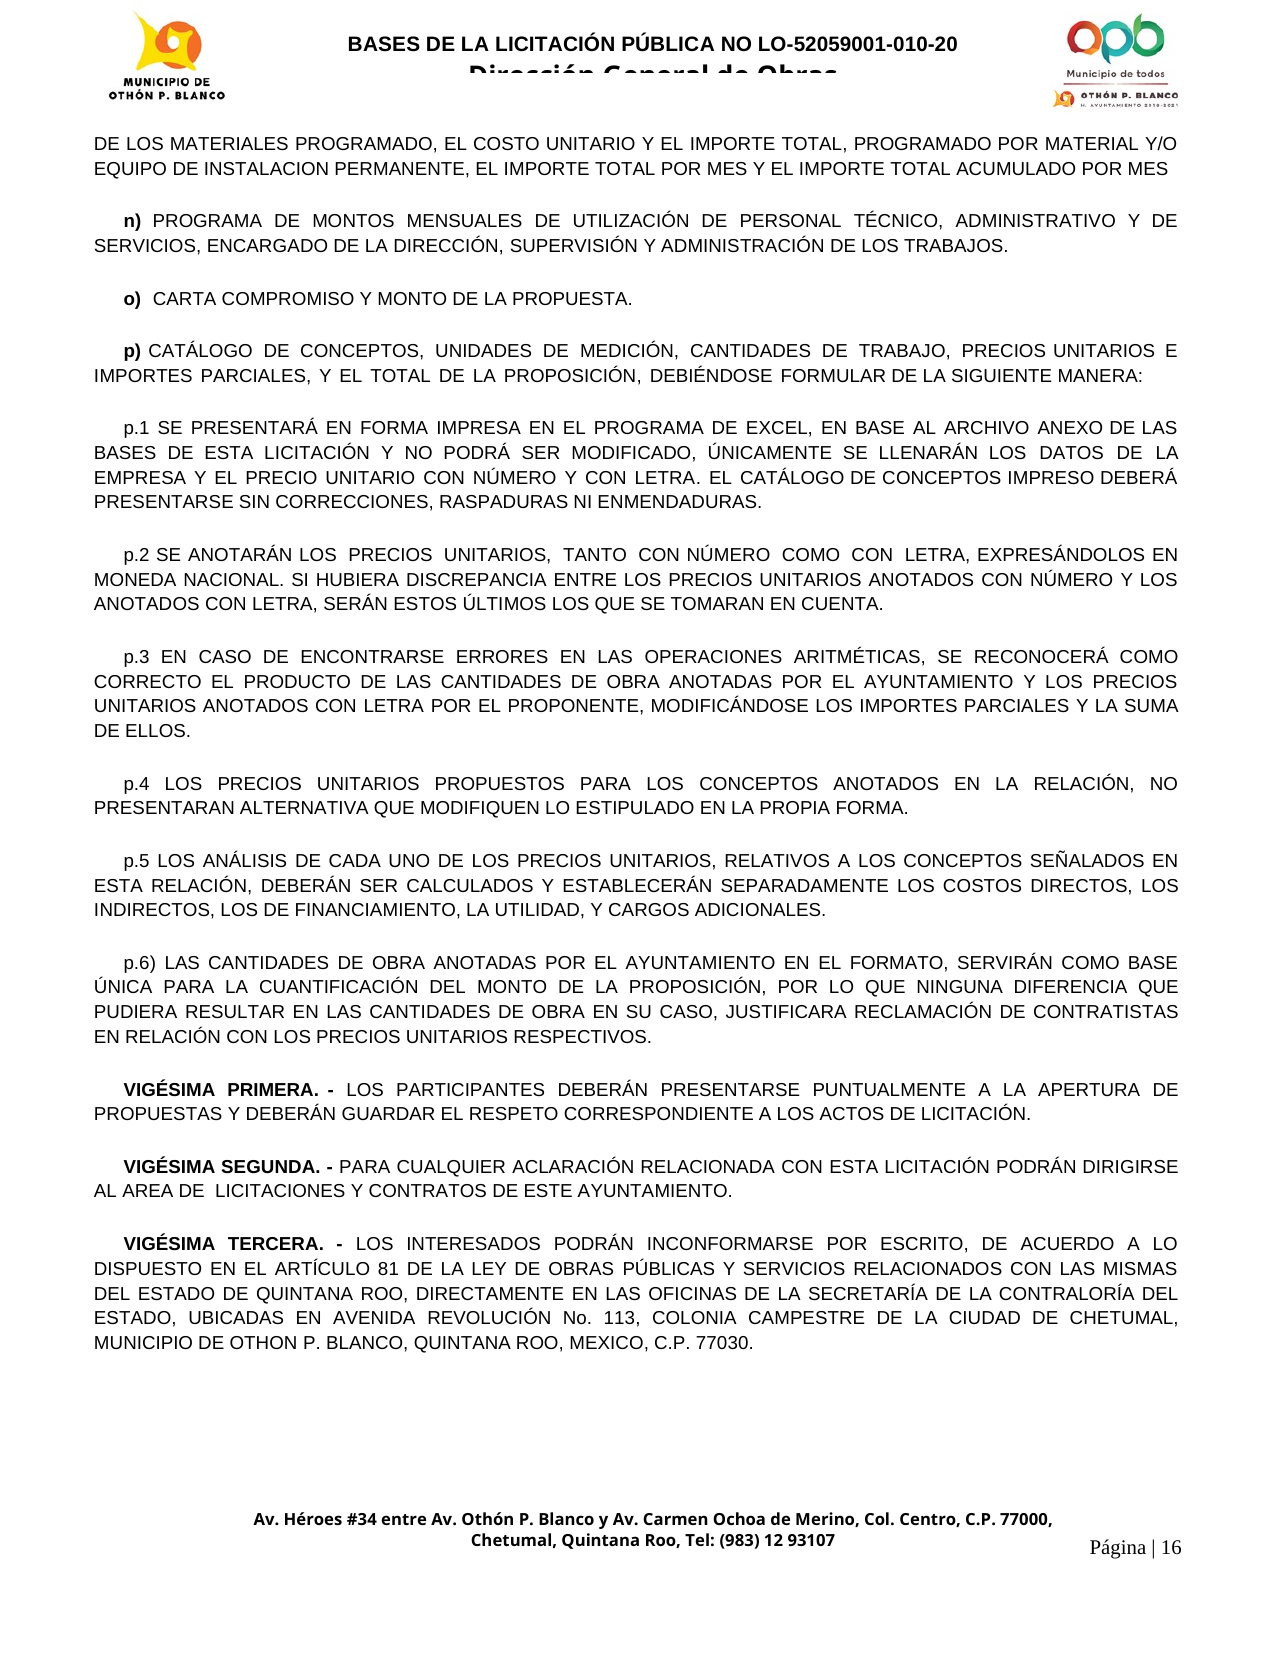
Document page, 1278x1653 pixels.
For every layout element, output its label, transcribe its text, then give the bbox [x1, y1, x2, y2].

text p) CATÁLOGO DE CONCEPTOS, UNIDADES DE MEDICIÓN, CANTIDADES DE TRABAJO, PRECIOS UNITARIOS E IMPORTES PARCIALES, Y EL TOTAL DE LA PROPOSICIÓN, DEBIÉNDOSE FORMULAR DE LA SIGUIENTE MANERA: [94, 340, 1178, 386]
text VIGÉSIMA TERCERA. - LOS INTERESADOS PODRÁN INCONFORMARSE POR ESCRITO, DE ACUERDO A LO DISPUESTO EN EL ARTÍCULO 81 DE LA LEY DE OBRAS PÚBLICAS Y SERVICIOS RELACIONADOS CON LAS MISMAS DEL ESTADO DE QUINTANA ROO, DIRECTAMENTE EN LAS OFICINAS DE LA SECRETARÍA DE LA CONTRALORÍA DEL ESTADO, UBICADAS EN AVENIDA REVOLUCIÓN No. 113, COLONIA CAMPESTRE DE LA CIUDAD DE CHETUMAL, MUNICIPIO DE OTHON P. BLANCO, QUINTANA ROO, MEXICO, C.P. 77030. [94, 1233, 1178, 1353]
text p.1 SE PRESENTARÁ EN FORMA IMPRESA EN EL PROGRAMA DE EXCEL, EN BASE AL ARCHIVO ANEXO DE LAS BASES DE ESTA LICITACIÓN Y NO PODRÁ SER MODIFICADO, ÚNICAMENTE SE LLENARÁN LOS DATOS DE LA EMPRESA Y EL PRECIO UNITARIO CON NÚMERO Y CON LETRA. EL CATÁLOGO DE CONCEPTOS IMPRESO DEBERÁ PRESENTARSE SIN CORRECCIONES, RASPADURAS NI ENMENDADURAS. [94, 417, 1178, 513]
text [94, 133, 1178, 179]
text n) PROGRAMA DE MONTOS MENSUALES DE UTILIZACIÓN DE PERSONAL TÉCNICO, ADMINISTRATIVO Y DE SERVICIOS, ENCARGADO DE LA DIRECCIÓN, SUPERVISIÓN Y ADMINISTRACIÓN DE LOS TRABAJOS. [94, 210, 1178, 256]
text p.5 LOS ANÁLISIS DE CADA UNO DE LOS PRECIOS UNITARIOS, RELATIVOS A LOS CONCEPTOS SEÑALADOS EN ESTA RELACIÓN, DEBERÁN SER CALCULADOS Y ESTABLECERÁN SEPARADAMENTE LOS COSTOS DIRECTOS, LOS INDIRECTOS, LOS DE FINANCIAMIENTO, LA UTILIDAD, Y CARGOS ADICIONALES. [94, 849, 1178, 921]
picture [104, 0, 237, 114]
text p.6) LAS CANTIDADES DE OBRA ANOTADAS POR EL AYUNTAMIENTO EN EL FORMATO, SERVIRÁN COMO BASE ÚNICA PARA LA CUANTIFICACIÓN DEL MONTO DE LA PROPOSICIÓN, POR LO QUE NINGUNA DIFERENCIA QUE PUDIERA RESULTAR EN LAS CANTIDADES DE OBRA EN SU CASO, JUSTIFICARA RECLAMACIÓN DE CONTRATISTAS EN RELACIÓN CON LOS PRECIOS UNITARIOS RESPECTIVOS. [94, 952, 1178, 1047]
text VIGÉSIMA SEGUNDA. - PARA CUALQUIER ACLARACIÓN RELACIONADA CON ESTA LICITACIÓN PODRÁN DIRIGIRSE AL AREA DE LICITACIONES Y CONTRATOS DE ESTE AYUNTAMIENTO. [94, 1156, 1178, 1202]
text p.2 SE ANOTARÁN LOS PRECIOS UNITARIOS, TANTO CON NÚMERO COMO CON LETRA, EXPRESÁNDOLOS EN MONEDA NACIONAL. SI HUBIERA DISCREPANCIA ENTRE LOS PRECIOS UNITARIOS ANOTADOS CON NÚMERO Y LOS ANOTADOS CON LETRA, SERÁN ESTOS ÚLTIMOS LOS QUE SE TOMARAN EN CUENTA. [94, 544, 1178, 615]
text o) CARTA COMPROMISO Y MONTO DE LA PROPUESTA. [94, 287, 1178, 309]
text p.3 EN CASO DE ENCONTRARSE ERRORES EN LAS OPERACIONES ARITMÉTICAS, SE RECONOCERÁ COMO CORRECTO EL PRODUCTO DE LAS CANTIDADES DE OBRA ANOTADAS POR EL AYUNTAMIENTO Y LOS PRECIOS UNITARIOS ANOTADOS CON LETRA POR EL PROPONENTE, MODIFICÁNDOSE LOS IMPORTES PARCIALES Y LA SUMA DE ELLOS. [94, 646, 1178, 742]
picture [1049, 13, 1192, 113]
text VIGÉSIMA PRIMERA. - LOS PARTICIPANTES DEBERÁN PRESENTARSE PUNTUALMENTE A LA APERTURA DE PROPUESTAS Y DEBERÁN GUARDAR EL RESPETO CORRESPONDIENTE A LOS ACTOS DE LICITACIÓN. [94, 1078, 1178, 1125]
text p.4 LOS PRECIOS UNITARIOS PROPUESTOS PARA LOS CONCEPTOS ANOTADOS EN LA RELACIÓN, NO PRESENTARAN ALTERNATIVA QUE MODIFIQUEN LO ESTIPULADO EN LA PROPIA FORMA. [94, 772, 1178, 819]
